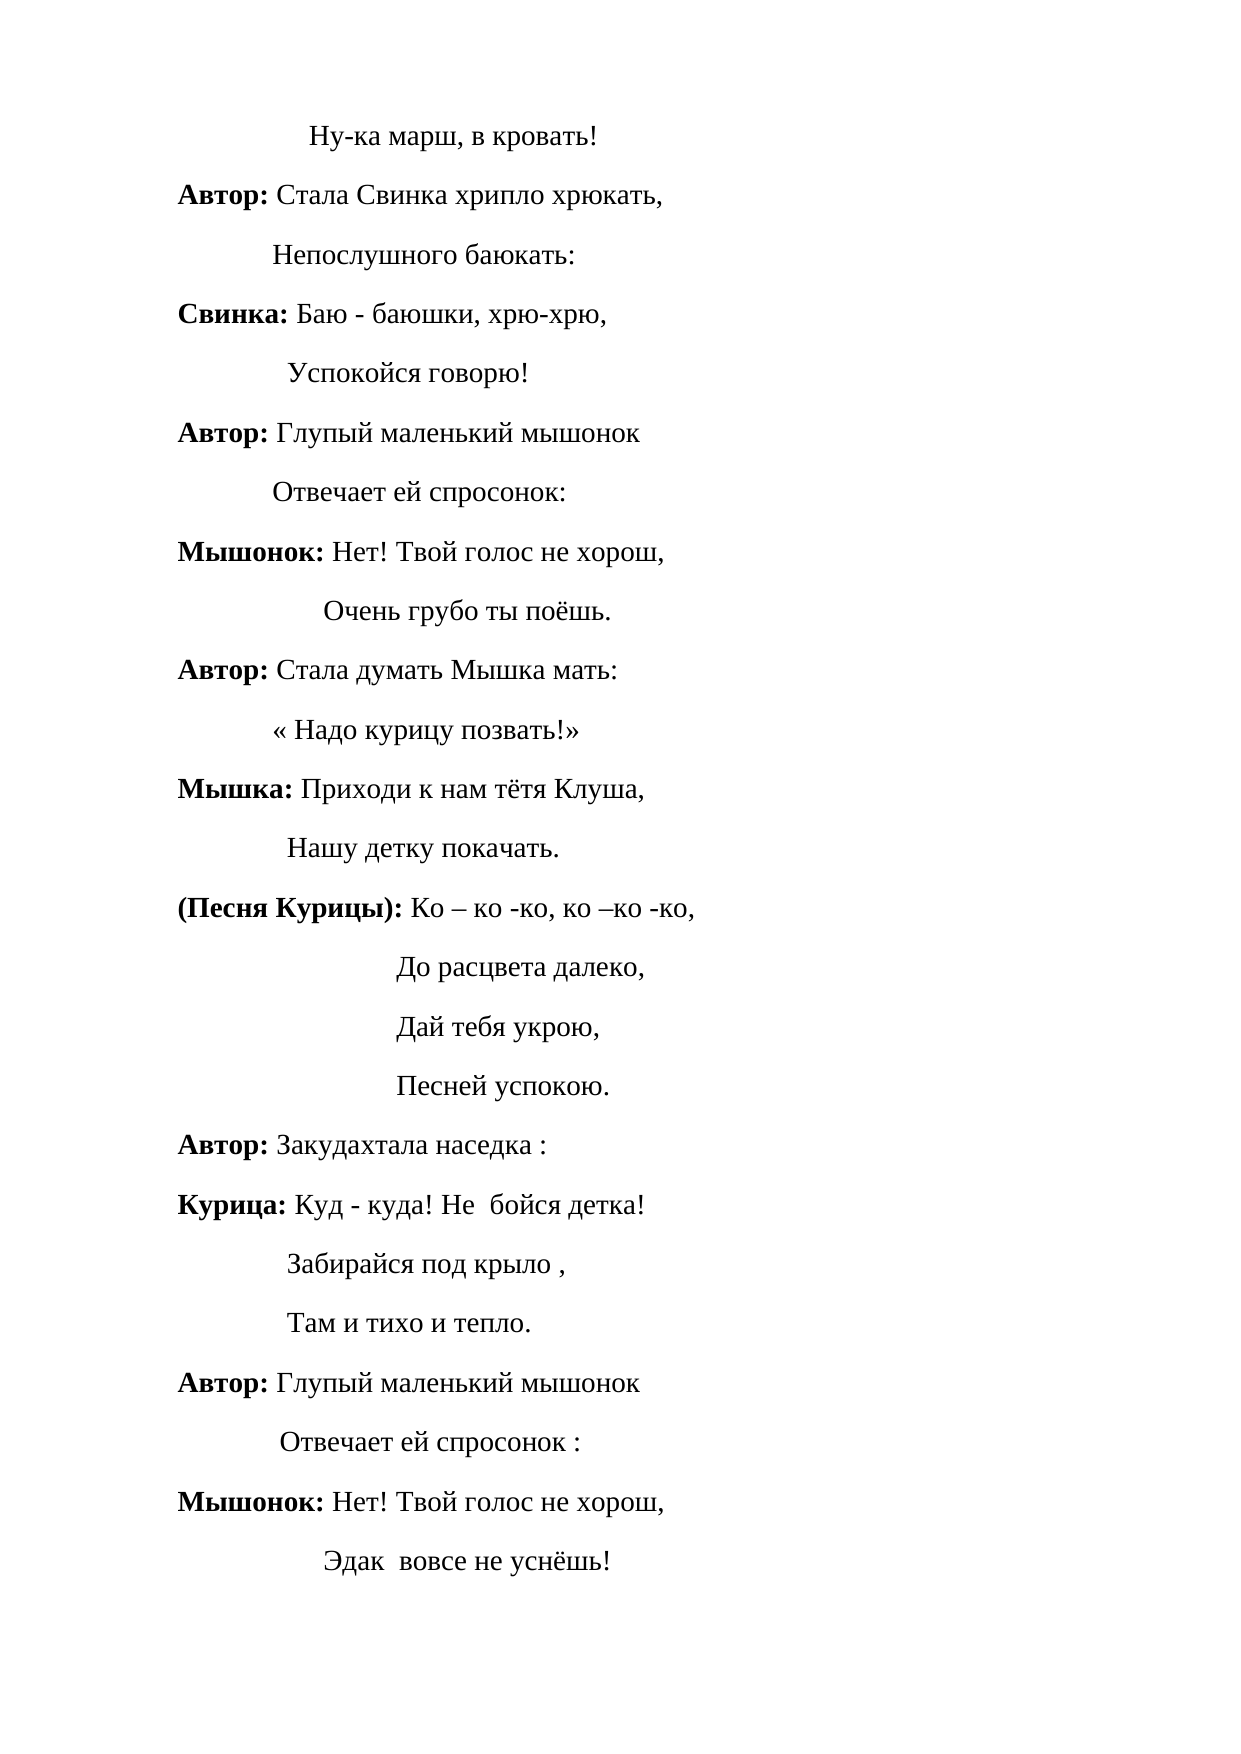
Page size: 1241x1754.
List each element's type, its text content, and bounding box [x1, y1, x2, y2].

text Очень грубо ты поёшь. [177, 593, 1152, 627]
text Свинка: Баю - баюшки, хрю-хрю, [177, 296, 1152, 330]
text Мышонок: Нет! Твой голос не хорош, [177, 1484, 1152, 1517]
text Отвечает ей спросонок : [177, 1424, 1152, 1458]
text Ну-ка марш, в кровать! [177, 118, 1152, 152]
text Автор: Глупый маленький мышонок [177, 1365, 1152, 1398]
text Нашу детку покачать. [177, 831, 1152, 864]
text До расцвета далеко, [177, 949, 1152, 983]
text « Надо курицу позвать!» [177, 712, 1152, 745]
text Успокойся говорю! [177, 356, 1152, 389]
text Автор: Глупый маленький мышонок [177, 415, 1152, 448]
text Песней успокою. [177, 1068, 1152, 1102]
text Дай тебя укрою, [177, 1009, 1152, 1042]
text Забирайся под крыло , [177, 1246, 1152, 1280]
text Отвечает ей спросонок: [177, 474, 1152, 508]
text Курица: Куд - куда! Не бойся детка! [177, 1187, 1152, 1220]
text (Песня Курицы): Ко – ко -ко, ко –ко -ко, [177, 890, 1152, 923]
text Мышка: Приходи к нам тётя Клуша, [177, 771, 1152, 805]
text Автор: Закудахтала наседка : [177, 1127, 1152, 1161]
text Там и тихо и тепло. [177, 1306, 1152, 1339]
text Непослушного баюкать: [177, 237, 1152, 270]
text Автор: Стала думать Мышка мать: [177, 652, 1152, 686]
text Автор: Стала Свинка хрипло хрюкать, [177, 177, 1152, 211]
text Мышонок: Нет! Твой голос не хорош, [177, 534, 1152, 567]
text Эдак вовсе не уснёшь! [177, 1543, 1152, 1577]
